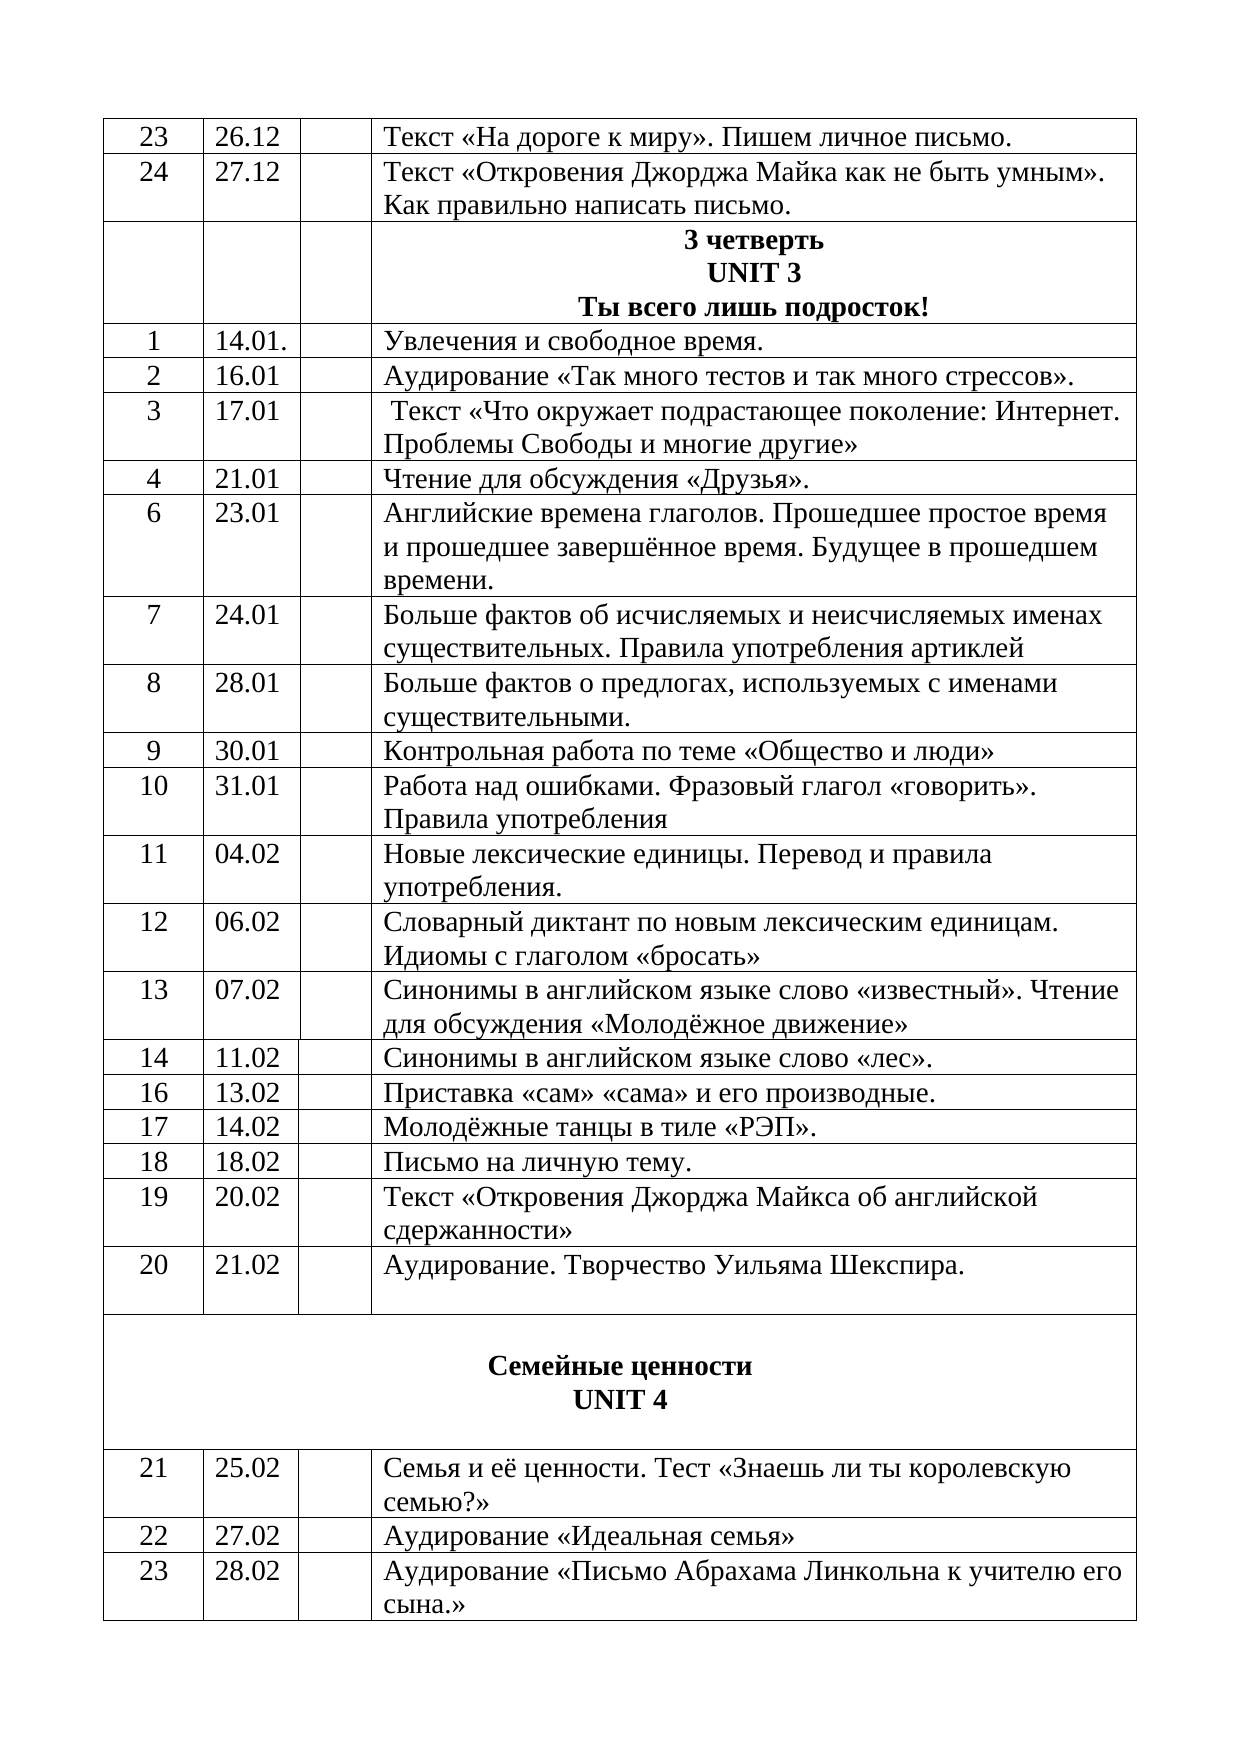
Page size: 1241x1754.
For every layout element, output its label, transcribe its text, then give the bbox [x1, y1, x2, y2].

table_cell [299, 1450, 371, 1517]
table_cell [301, 495, 371, 596]
table_cell Новые лексические единицы. Перевод и правила употребления. [372, 836, 1136, 903]
table_cell Текст «На дороге к миру». Пишем личное письмо. [372, 119, 1136, 153]
table_cell 17 [104, 1110, 203, 1143]
table_cell Чтение для обсуждения «Друзья». [372, 461, 1136, 494]
table_cell [301, 836, 371, 903]
table_cell 11.02 [204, 1040, 298, 1074]
table_cell [301, 972, 371, 1039]
table_cell Письмо на личную тему. [372, 1144, 1136, 1178]
table_cell Молодёжные танцы в тиле «РЭП». [372, 1110, 1136, 1143]
table_cell 18.02 [204, 1144, 298, 1178]
table_cell 14.01. [204, 324, 300, 357]
table_cell [301, 222, 371, 322]
table_cell 4 [104, 461, 203, 494]
table_cell 3 [104, 393, 203, 460]
table_cell [299, 1144, 371, 1178]
table_cell 04.02 [204, 836, 300, 903]
table_cell 25.02 [204, 1450, 298, 1517]
table_cell 21.01 [204, 461, 300, 494]
table_cell 20.02 [204, 1179, 298, 1246]
table_cell 17.01 [204, 393, 300, 460]
table_cell Работа над ошибками. Фразовый глагол «говорить». Правила употребления [372, 768, 1136, 835]
table_cell [301, 904, 371, 971]
table_cell [301, 324, 371, 357]
table_cell 6 [104, 495, 203, 596]
table_cell 8 [104, 665, 203, 732]
table_cell Синонимы в английском языке слово «известный». Чтение для обсуждения «Молодёжное движение» [372, 972, 1136, 1039]
table_cell [299, 1040, 371, 1074]
table_cell Текст «Откровения Джорджа Майка как не быть умным». Как правильно написать письмо. [372, 154, 1136, 221]
table_cell 16 [104, 1075, 203, 1108]
table_cell 21.02 [204, 1247, 298, 1314]
table_cell 27.12 [204, 154, 300, 221]
table_cell Аудирование «Письмо Абрахама Линкольна к учителю его сына.» [372, 1553, 1136, 1620]
table_cell 18 [104, 1144, 203, 1178]
table_cell 23 [104, 1553, 203, 1620]
table_cell 1 [104, 324, 203, 357]
table_cell 22 [104, 1518, 203, 1552]
table_cell [301, 393, 371, 460]
table_cell 13.02 [204, 1075, 298, 1108]
table_cell 2 [104, 358, 203, 392]
table_cell [301, 154, 371, 221]
table_cell 30.01 [204, 733, 300, 767]
table_cell [301, 597, 371, 664]
table_cell Семья и её ценности. Тест «Знаешь ли ты королевскую семью?» [372, 1450, 1136, 1517]
table_cell [299, 1075, 371, 1108]
table_cell [301, 461, 371, 494]
table_cell [301, 768, 371, 835]
table_cell Контрольная работа по теме «Общество и люди» [372, 733, 1136, 767]
table_cell 13 [104, 972, 203, 1039]
table_cell Больше фактов о предлогах, используемых с именами существительными. [372, 665, 1136, 732]
table_cell Словарный диктант по новым лексическим единицам. Идиомы с глаголом «бросать» [372, 904, 1136, 971]
table_cell 28.02 [204, 1553, 298, 1620]
table_cell 20 [104, 1247, 203, 1314]
table_cell [299, 1179, 371, 1246]
table_cell 23 [104, 119, 203, 153]
table_cell [299, 1553, 371, 1620]
table_cell 26.12 [204, 119, 300, 153]
table_cell 14 [104, 1040, 203, 1074]
table_cell 9 [104, 733, 203, 767]
table_cell [204, 222, 300, 322]
table_cell 31.01 [204, 768, 300, 835]
table_cell [301, 358, 371, 392]
table_cell 12 [104, 904, 203, 971]
table_cell 7 [104, 597, 203, 664]
table_cell 24 [104, 154, 203, 221]
table_cell [299, 1247, 371, 1314]
table_cell 06.02 [204, 904, 300, 971]
table_cell Увлечения и свободное время. [372, 324, 1136, 357]
table_cell Текст «Что окружает подрастающее поколение: Интернет. Проблемы Свободы и многие другие» [372, 393, 1136, 460]
table_cell Аудирование. Творчество Уильяма Шекспира. [372, 1247, 1136, 1314]
table_cell 27.02 [204, 1518, 298, 1552]
table_cell Английские времена глаголов. Прошедшее простое время и прошедшее завершённое время. Будущее в прошедшем времени. [372, 495, 1136, 596]
table_cell [301, 665, 371, 732]
table_cell Аудирование «Так много тестов и так много стрессов». [372, 358, 1136, 392]
table_cell Семейные ценности UNIT 4 [104, 1315, 1136, 1449]
table_cell [301, 733, 371, 767]
table_cell 19 [104, 1179, 203, 1246]
table_cell Аудирование «Идеальная семья» [372, 1518, 1136, 1552]
table_cell Синонимы в английском языке слово «лес». [372, 1040, 1136, 1074]
table_cell 11 [104, 836, 203, 903]
table_cell 21 [104, 1450, 203, 1517]
table_cell [299, 1110, 371, 1143]
table_cell 3 четверть UNIT 3 Ты всего лишь подросток! [372, 222, 1136, 322]
table_cell [301, 119, 371, 153]
table_cell [299, 1518, 371, 1552]
table_cell 10 [104, 768, 203, 835]
table_cell Текст «Откровения Джорджа Майкса об английской сдержанности» [372, 1179, 1136, 1246]
table_cell 23.01 [204, 495, 300, 596]
table_cell Приставка «сам» «сама» и его производные. [372, 1075, 1136, 1108]
table_cell 24.01 [204, 597, 300, 664]
table_cell Больше фактов об исчисляемых и неисчисляемых именах существительных. Правила употребления артиклей [372, 597, 1136, 664]
table_cell 14.02 [204, 1110, 298, 1143]
table_cell [104, 222, 203, 322]
table_cell 07.02 [204, 972, 300, 1039]
table_cell 16.01 [204, 358, 300, 392]
table_cell 28.01 [204, 665, 300, 732]
